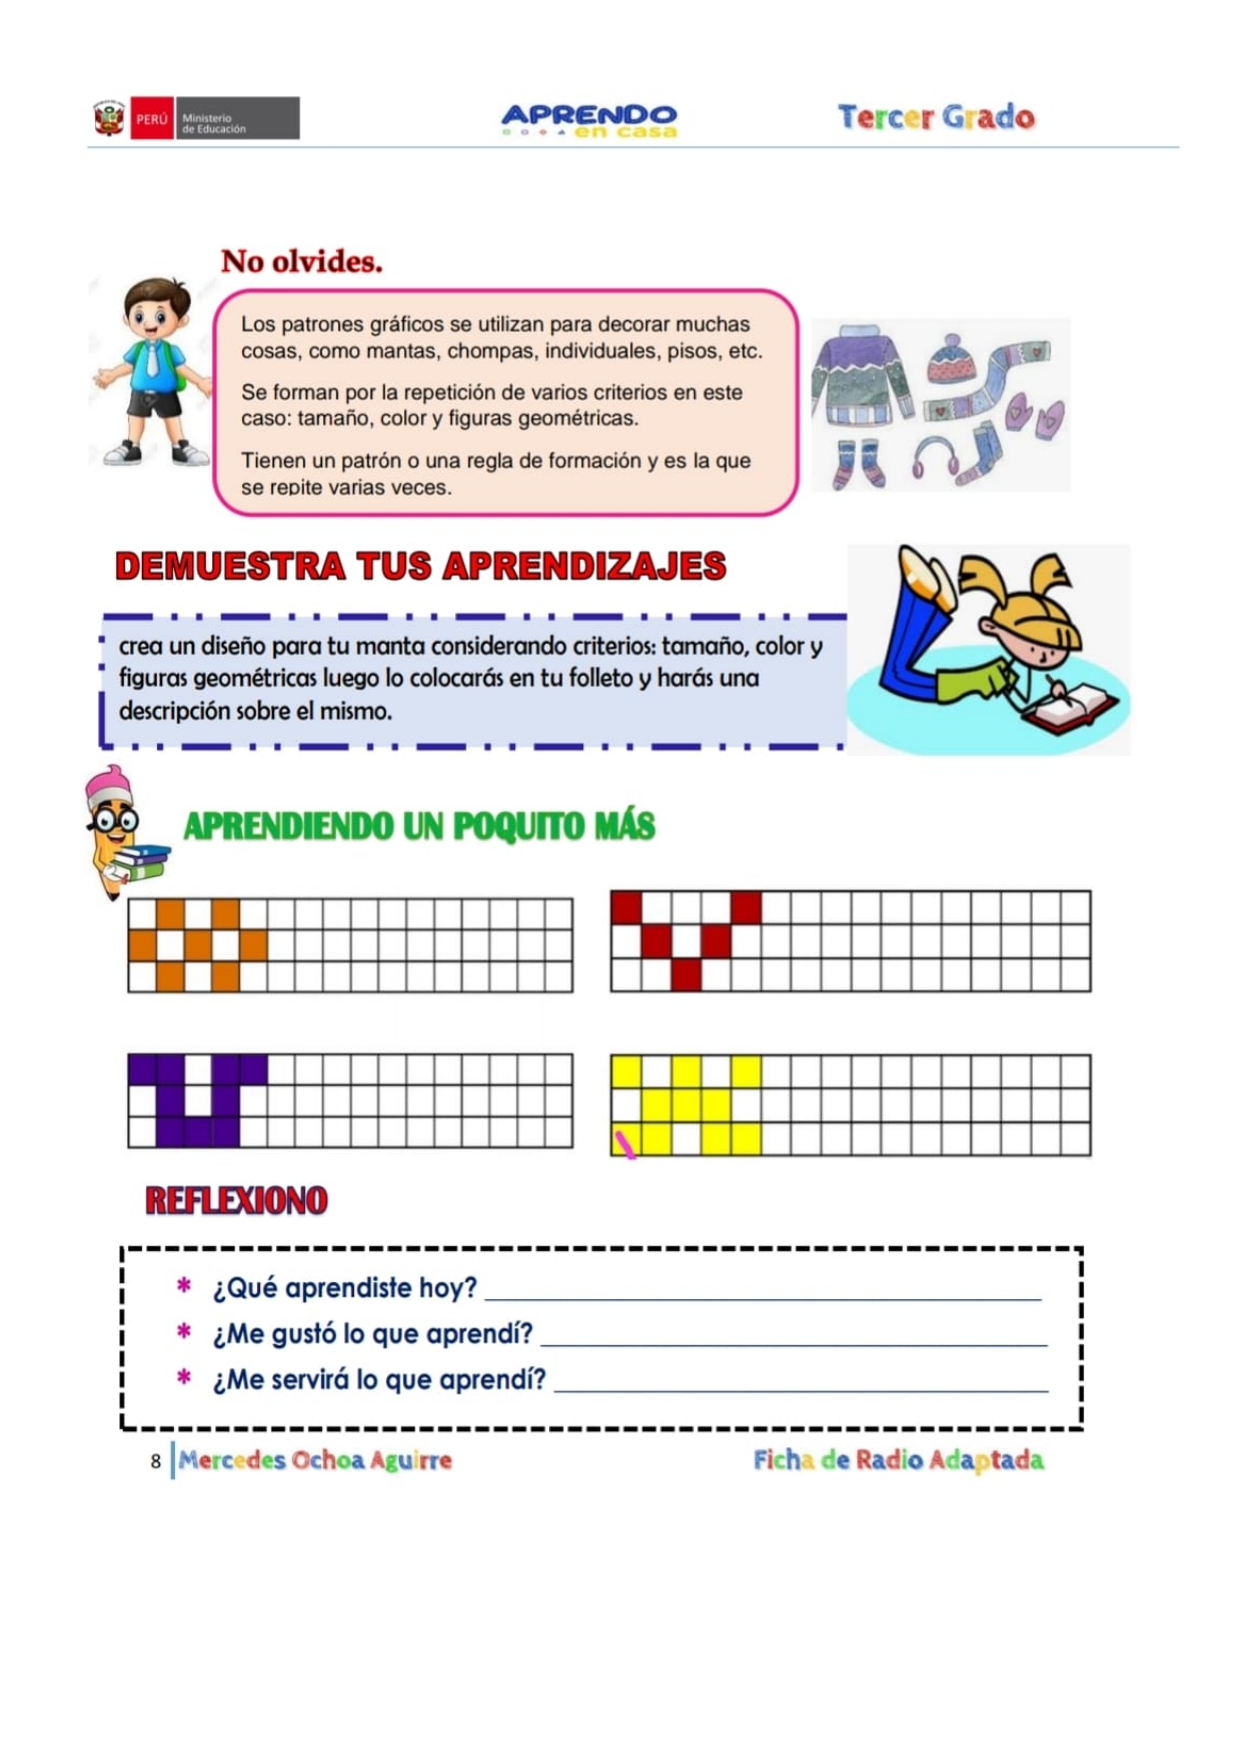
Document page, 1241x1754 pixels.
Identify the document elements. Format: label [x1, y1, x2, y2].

picture [29, 75, 1180, 1558]
